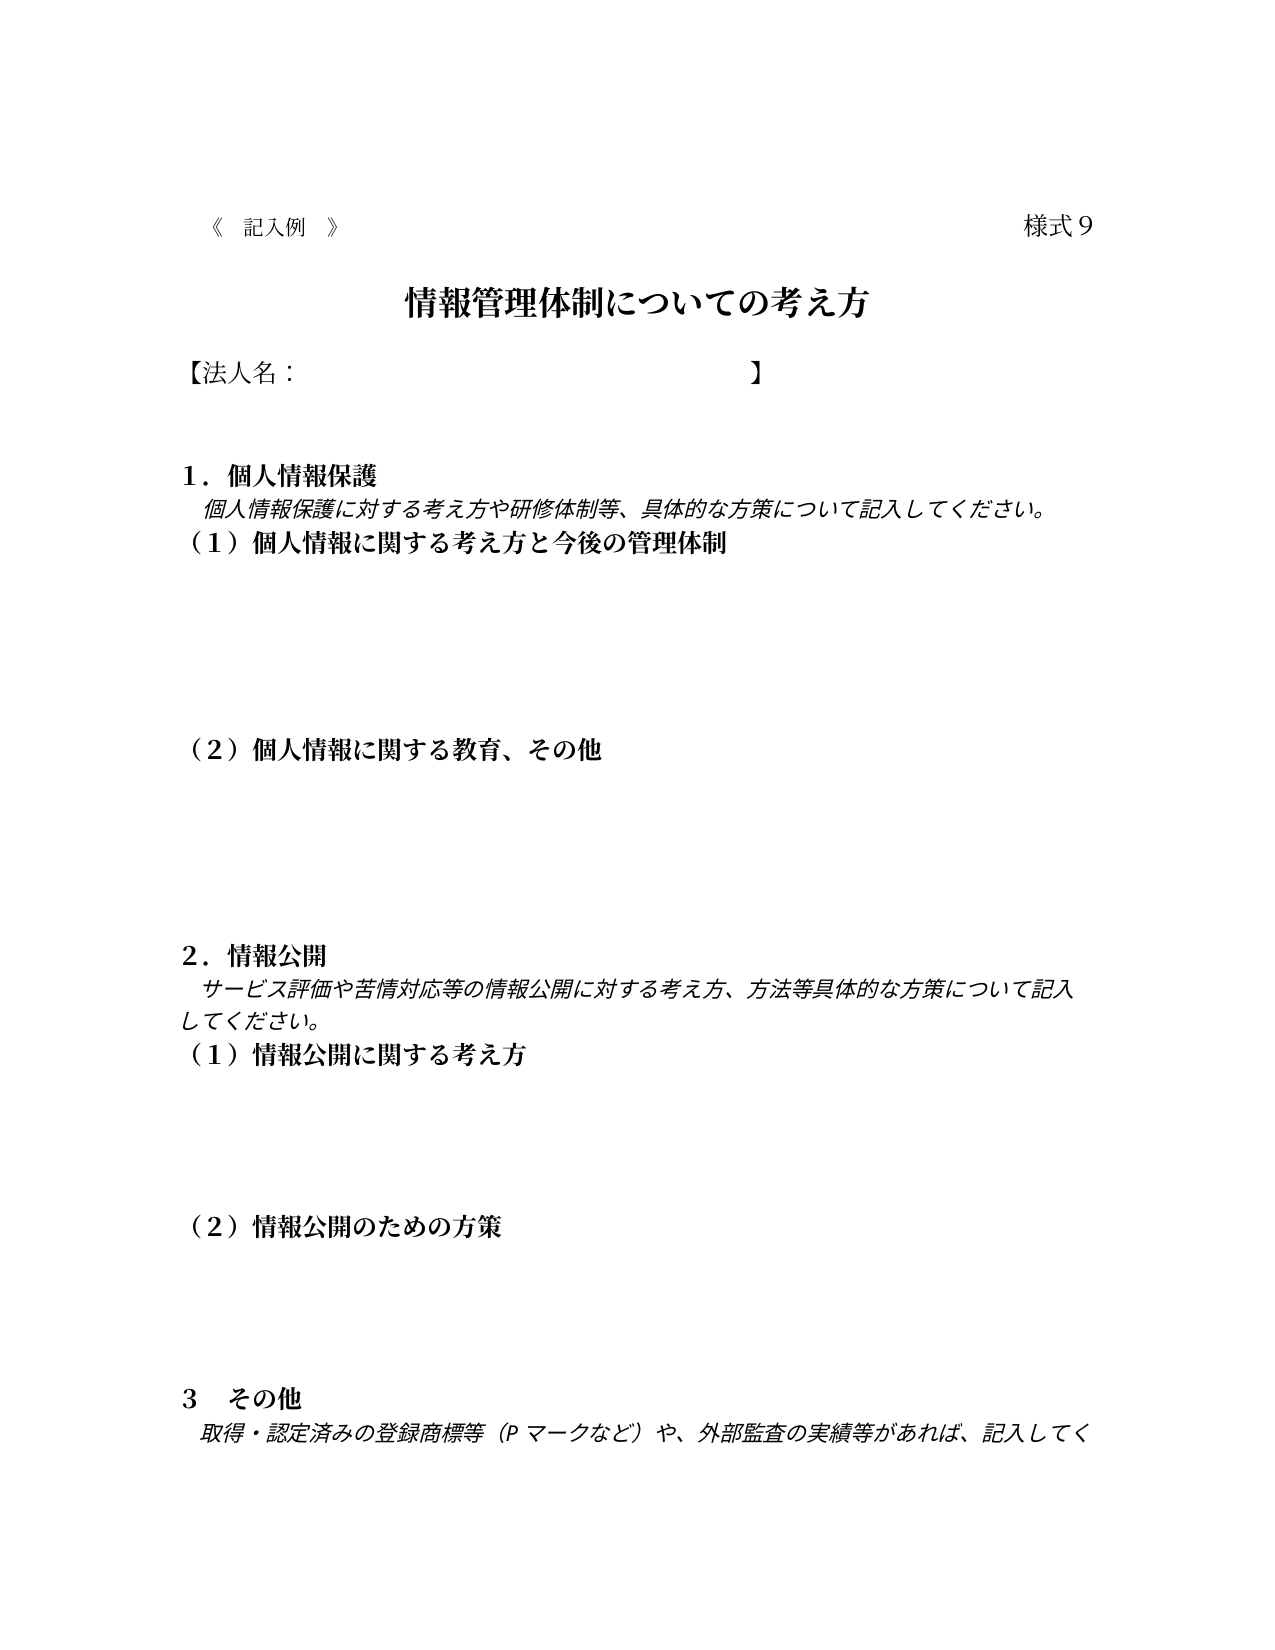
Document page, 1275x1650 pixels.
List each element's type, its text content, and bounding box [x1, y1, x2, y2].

text 《 記入例 》 様式９ [177, 207, 1098, 243]
text （２）個人情報に関する教育、その他 [177, 730, 1098, 766]
text 【法人名： 】 [177, 359, 1098, 388]
text １．個人情報保護 [177, 456, 1098, 492]
text （１）個人情報に関する考え方と今後の管理体制 [177, 524, 1098, 560]
text （１）情報公開に関する考え方 [177, 1036, 1098, 1072]
text （２）情報公開のための方策 [177, 1208, 1098, 1244]
text ３ その他 [177, 1380, 1098, 1416]
text 情報管理体制についての考え方 [177, 277, 1098, 325]
text サービス評価や苦情対応等の情報公開に対する考え方、方法等具体的な方策について記入してください。 [177, 972, 1098, 1036]
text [177, 1416, 1098, 1448]
text 個人情報保護に対する考え方や研修体制等、具体的な方策について記入してください。 [177, 492, 1098, 524]
text ２．情報公開 [177, 937, 1098, 972]
